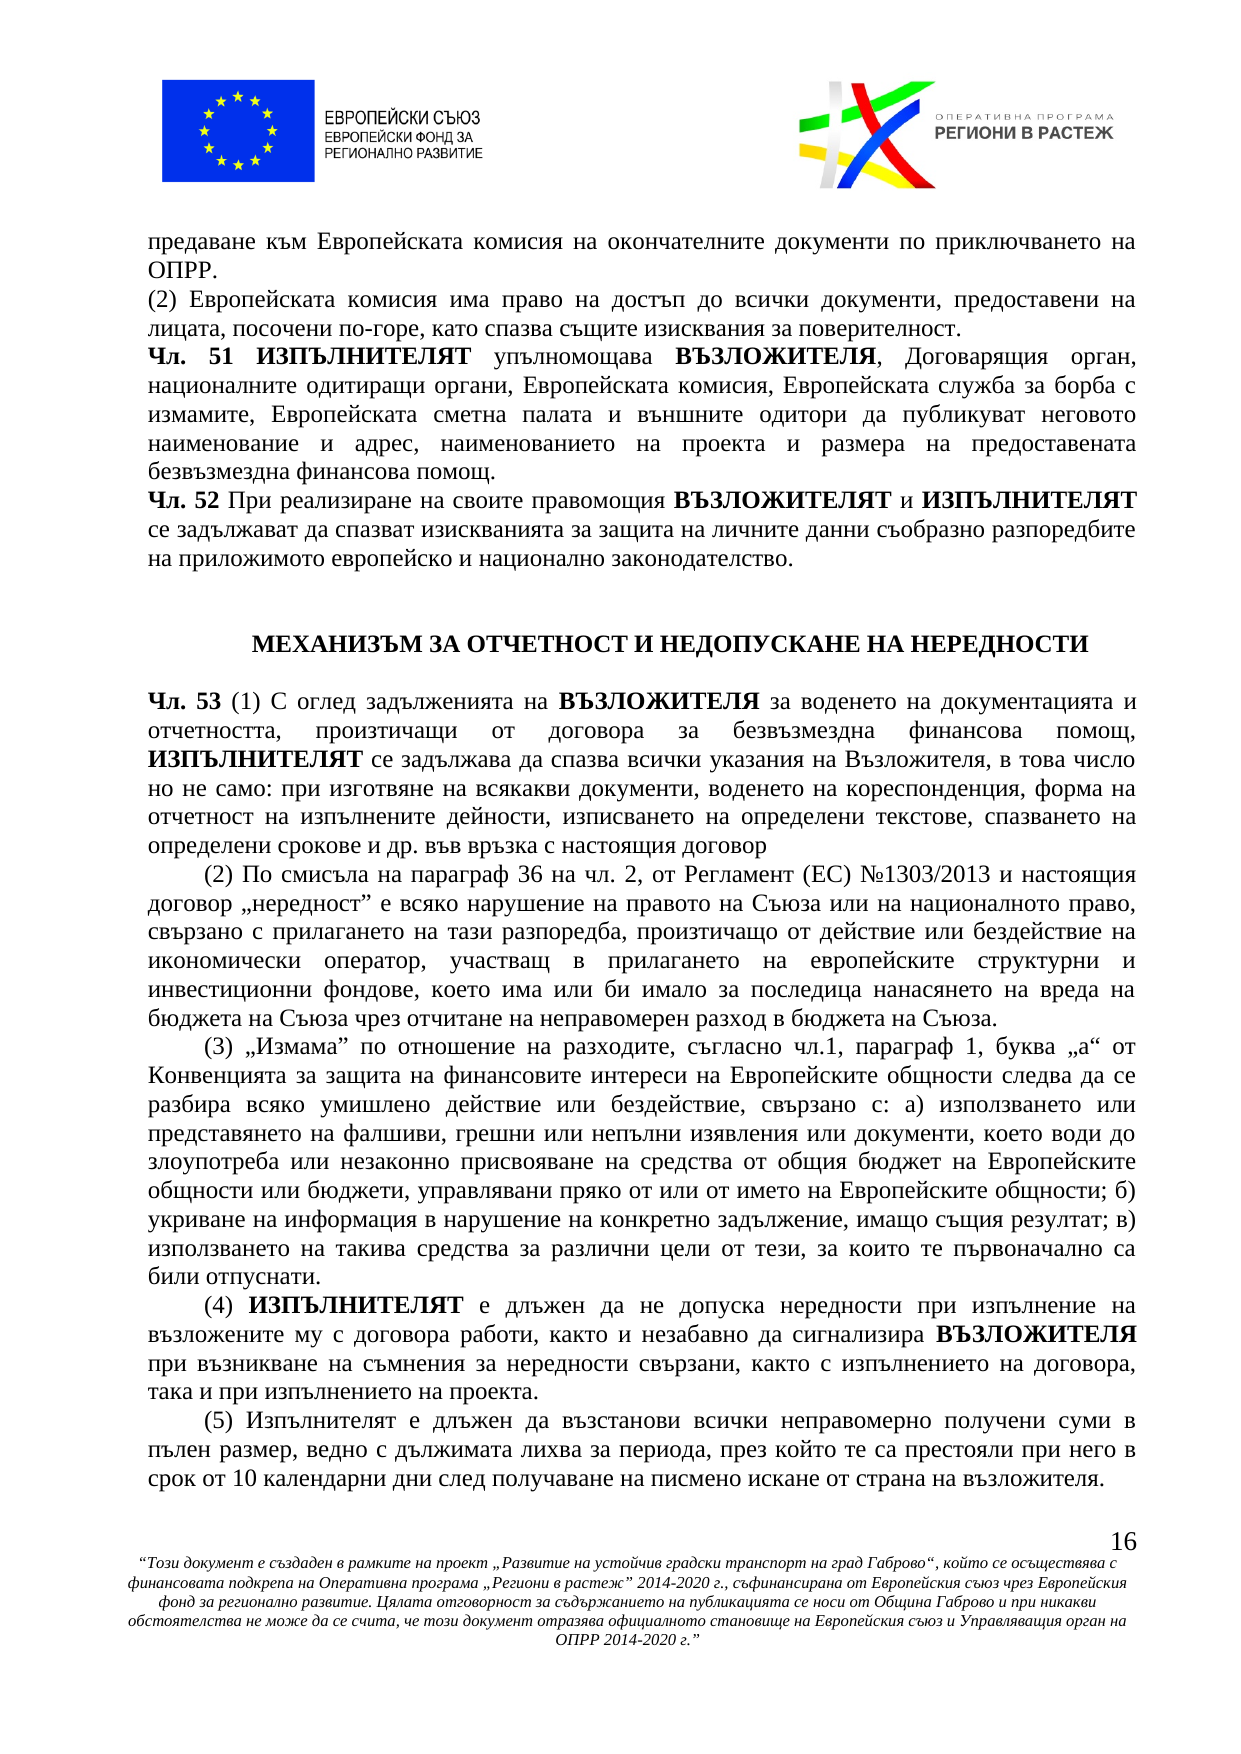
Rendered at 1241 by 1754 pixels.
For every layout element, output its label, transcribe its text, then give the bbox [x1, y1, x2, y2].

text (2) Европейската комисия има право на достъп до всички документи, предоставени на лицата, посочени по-горе, като спазва същите изисквания за поверителност. [148, 284, 1137, 341]
text (5) Изпълнителят е длъжен да възстанови всички неправомерно получени суми в пълен размер, ведно с дължимата лихва за периода, през който те са престояли при него в срок от 10 календарни дни след получаване на писмено искане от страна на възложителя. [148, 1405, 1137, 1491]
text Чл. 53 (1) С оглед задълженията на ВЪЗЛОЖИТЕЛЯ за воденето на документацията и отчетността, произтичащи от договора за безвъзмездна финансова помощ, ИЗПЪЛНИТЕЛЯТ се задължава да спазва всички указания на Възложителя, в това число но не само: при изготвяне на всякакви документи, воденето на кореспонденция, форма на отчетност на изпълнените дейности, изписването на определени текстове, спазването на определени срокове и др. във връзка с настоящия договор [148, 686, 1137, 859]
text МЕХАНИЗЪМ ЗА ОТЧЕТНОСТ И НЕДОПУСКАНЕ НА НЕРЕДНОСТИ [148, 629, 1137, 658]
text Чл. 51 ИЗПЪЛНИТЕЛЯТ упълномощава ВЪЗЛОЖИТЕЛЯ, Договарящия орган, националните одитиращи органи, Европейската комисия, Европейската служба за борба с измамите, Европейската сметна палата и външните одитори да публикуват неговото наименование и адрес, наименованието на проекта и размера на предоставената безвъзмездна финансова помощ. [148, 341, 1137, 485]
text Чл. 52 При реализиране на своите правомощия ВЪЗЛОЖИТЕЛЯТ и ИЗПЪЛНИТЕЛЯТ се задължават да спазват изискванията за защита на личните данни съобразно разпоредбите на приложимото европейско и национално законодателство. [148, 485, 1137, 571]
text (3) „Измама” по отношение на разходите, съгласно чл.1, параграф 1, буква „а“ от Конвенцията за защита на финансовите интереси на Европейските общности следва да се разбира всяко умишлено действие или бездействие, свързано с: а) използването или представянето на фалшиви, грешни или непълни изявления или документи, което води до злоупотреба или незаконно присвояване на средства от общия бюджет на Европейските общности или бюджети, управлявани пряко от или от името на Европейските общности; б) укриване на информация в нарушение на конкретно задължение, имащо същия резултат; в) използването на такива средства за различни цели от тези, за които те първоначално са били отпуснати. [148, 1031, 1137, 1290]
text (2) По смисъла на параграф 36 на чл. 2, от Регламент (ЕС) №1303/2013 и настоящия договор „нередност” е всяко нарушение на правото на Съюза или на националното право, свързано с прилагането на тази разпоредба, произтичащо от действие или бездействие на икономически оператор, участващ в прилагането на европейските структурни и инвестиционни фондове, което има или би имало за последица нанасянето на вреда на бюджета на Съюза чрез отчитане на неправомерен разход в бюджета на Съюза. [148, 859, 1137, 1031]
picture [782, 72, 1137, 196]
text (4) ИЗПЪЛНИТЕЛЯТ е длъжен да не допуска нередности при изпълнение на възложените му с договора работи, както и незабавно да сигнализира ВЪЗЛОЖИТЕЛЯ при възникване на съмнения за нередности свързани, както с изпълнението на договора, така и при изпълнението на проекта. [148, 1290, 1137, 1405]
picture [147, 68, 511, 196]
